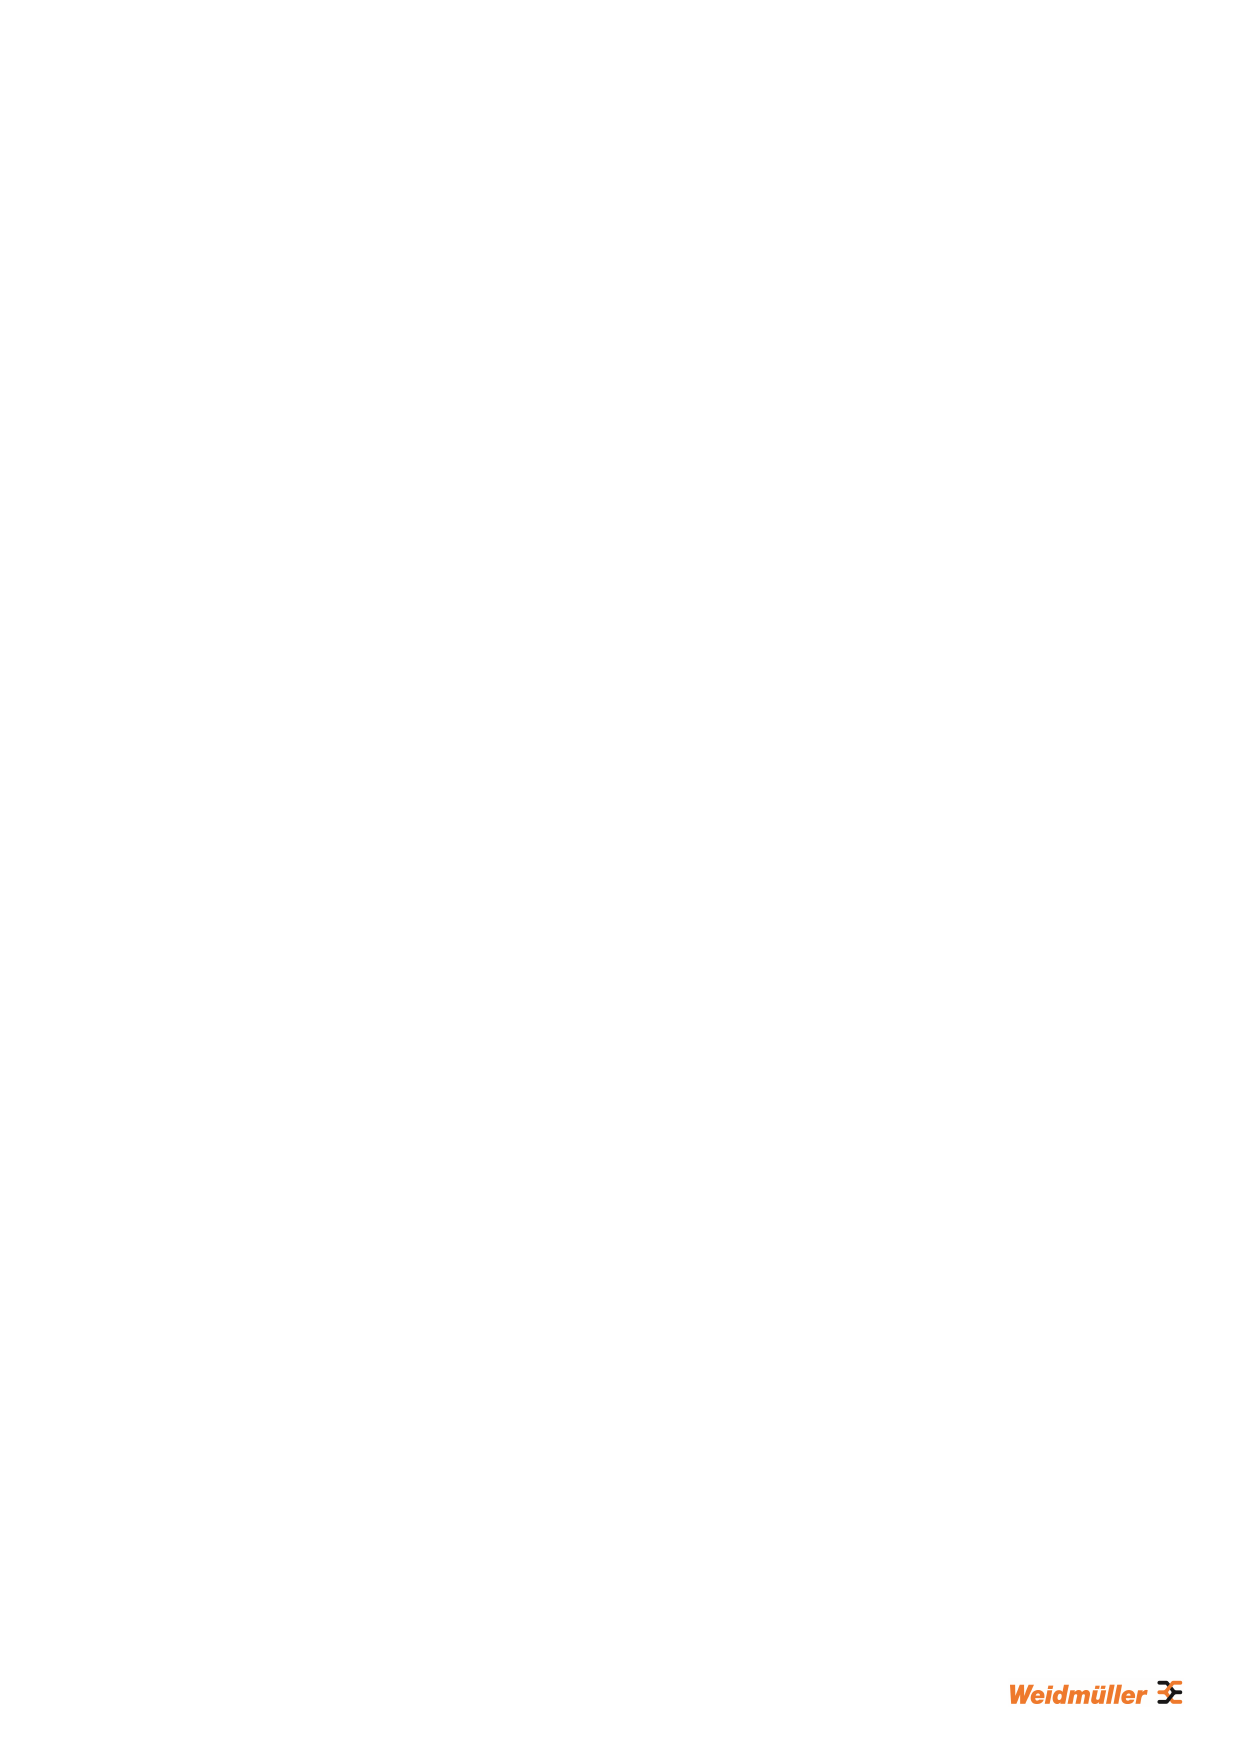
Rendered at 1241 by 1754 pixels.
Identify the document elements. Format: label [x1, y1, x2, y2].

picture [1007, 1678, 1185, 1707]
